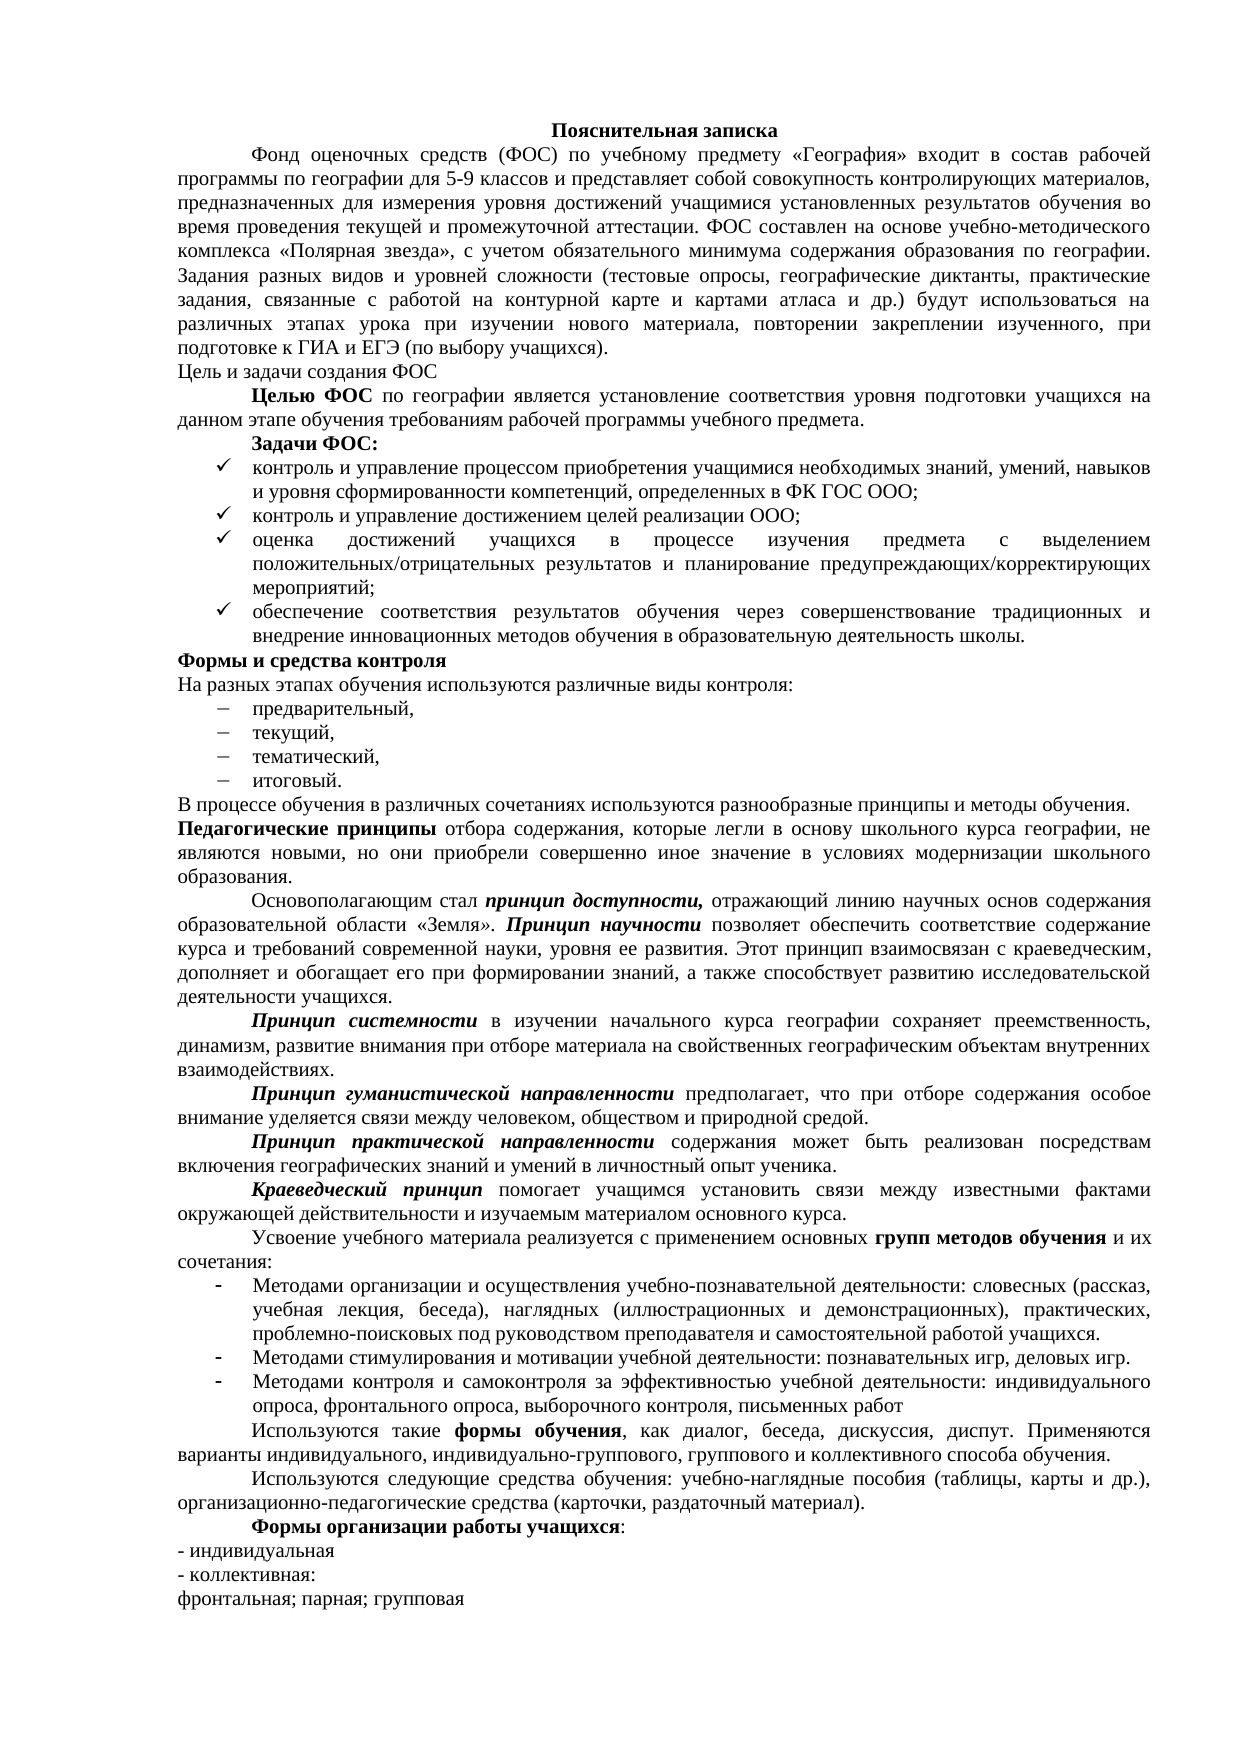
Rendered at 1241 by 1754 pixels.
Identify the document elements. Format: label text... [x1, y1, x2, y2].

text Используются такие формы обучения, как диалог, беседа, дискуссия, диспут. Применяются варианты индивидуального, индивидуально-группового, группового и коллективного способа обучения. [177, 1417, 1152, 1466]
list Методами организации и осуществления учебно-познавательной деятельности: словесных (рассказ, учебная лекция, беседа), наглядных (иллюстрационных и демонстрационных), практических, проблемно-поисковых под руководством преподавателя и самостоятельной работой учащихся. [215, 1273, 1152, 1345]
text Формы организации работы учащихся: [177, 1514, 1152, 1538]
text Цель и задачи создания ФОС [177, 359, 1152, 383]
list оценка достижений учащихся в процессе изучения предмета с выделением положительных/отрицательных результатов и планирование предупреждающих/корректирующих мероприятий; [215, 527, 1152, 599]
list контроль и управление достижением целей реализации ООО; [215, 503, 1152, 527]
text Краеведческий принцип помогает учащимся установить связи между известными фактами окружающей действительности и изучаемым материалом основного курса. [177, 1177, 1152, 1225]
text Основополагающим стал принцип доступности, отражающий линию научных основ содержания образовательной области «Земля». Принцип научности позволяет обеспечить соответствие содержание курса и требований современной науки, уровня ее развития. Этот принцип взаимосвязан с краеведческим, дополняет и обогащает его при формировании знаний, а также способствует развитию исследовательской деятельности учащихся. [177, 888, 1152, 1008]
text Педагогические принципы отбора содержания, которые легли в основу школьного курса географии, не являются новыми, но они приобрели совершенно иное значение в условиях модернизации школьного образования. [177, 816, 1152, 888]
text Задачи ФОС: [177, 431, 1152, 455]
list обеспечение соответствия результатов обучения через совершенствование традиционных и внедрение инновационных методов обучения в образовательную деятельность школы. [215, 599, 1152, 647]
list Методами стимулирования и мотивации учебной деятельности: познавательных игр, деловых игр. [215, 1345, 1152, 1369]
text Пояснительная записка [177, 118, 1152, 142]
text В процессе обучения в различных сочетаниях используются разнообразные принципы и методы обучения. [177, 792, 1152, 816]
list итоговый. [215, 768, 1152, 792]
list тематический, [215, 744, 1152, 768]
text Усвоение учебного материала реализуется с применением основных групп методов обучения и их сочетания: [177, 1225, 1152, 1273]
text Фонд оценочных средств (ФОС) по учебному предмету «География» входит в состав рабочей программы по географии для 5-9 классов и представляет собой совокупность контролирующих материалов, предназначенных для измерения уровня достижений учащимися установленных результатов обучения во время проведения текущей и промежуточной аттестации. ФОС составлен на основе учебно-методического комплекса «Полярная звезда», с учетом обязательного минимума содержания образования по географии. Задания разных видов и уровней сложности (тестовые опросы, географические диктанты, практические задания, связанные с работой на контурной карте и картами атласа и др.) будут использоваться на различных этапах урока при изучении нового материала, повторении закреплении изученного, при подготовке к ГИА и ЕГЭ (по выбору учащихся). [177, 142, 1152, 359]
list предварительный, [215, 696, 1152, 720]
list контроль и управление процессом приобретения учащимися необходимых знаний, умений, навыков и уровня сформированности компетенций, определенных в ФК ГОС ООО; [215, 455, 1152, 503]
text Принцип практической направленности содержания может быть реализован посредствам включения географических знаний и умений в личностный опыт ученика. [177, 1129, 1152, 1177]
text Формы и средства контроля [177, 647, 1152, 672]
list текущий, [215, 720, 1152, 744]
text Используются следующие средства обучения: учебно-наглядные пособия (таблицы, карты и др.), организационно-педагогические средства (карточки, раздаточный материал). [177, 1466, 1152, 1514]
text Принцип системности в изучении начального курса географии сохраняет преемственность, динамизм, развитие внимания при отборе материала на свойственных географическим объектам внутренних взаимодействиях. [177, 1008, 1152, 1081]
text Целью ФОС по географии является установление соответствия уровня подготовки учащихся на данном этапе обучения требованиям рабочей программы учебного предмета. [177, 383, 1152, 431]
text - коллективная: [177, 1562, 1152, 1586]
text Принцип гуманистической направленности предполагает, что при отборе содержания особое внимание уделяется связи между человеком, обществом и природной средой. [177, 1081, 1152, 1129]
text фронтальная; парная; групповая [177, 1586, 1152, 1610]
list Методами контроля и самоконтроля за эффективностью учебной деятельности: индивидуального опроса, фронтального опроса, выборочного контроля, письменных работ [215, 1369, 1152, 1417]
text На разных этапах обучения используются различные виды контроля: [177, 672, 1152, 696]
text - индивидуальная [177, 1538, 1152, 1562]
